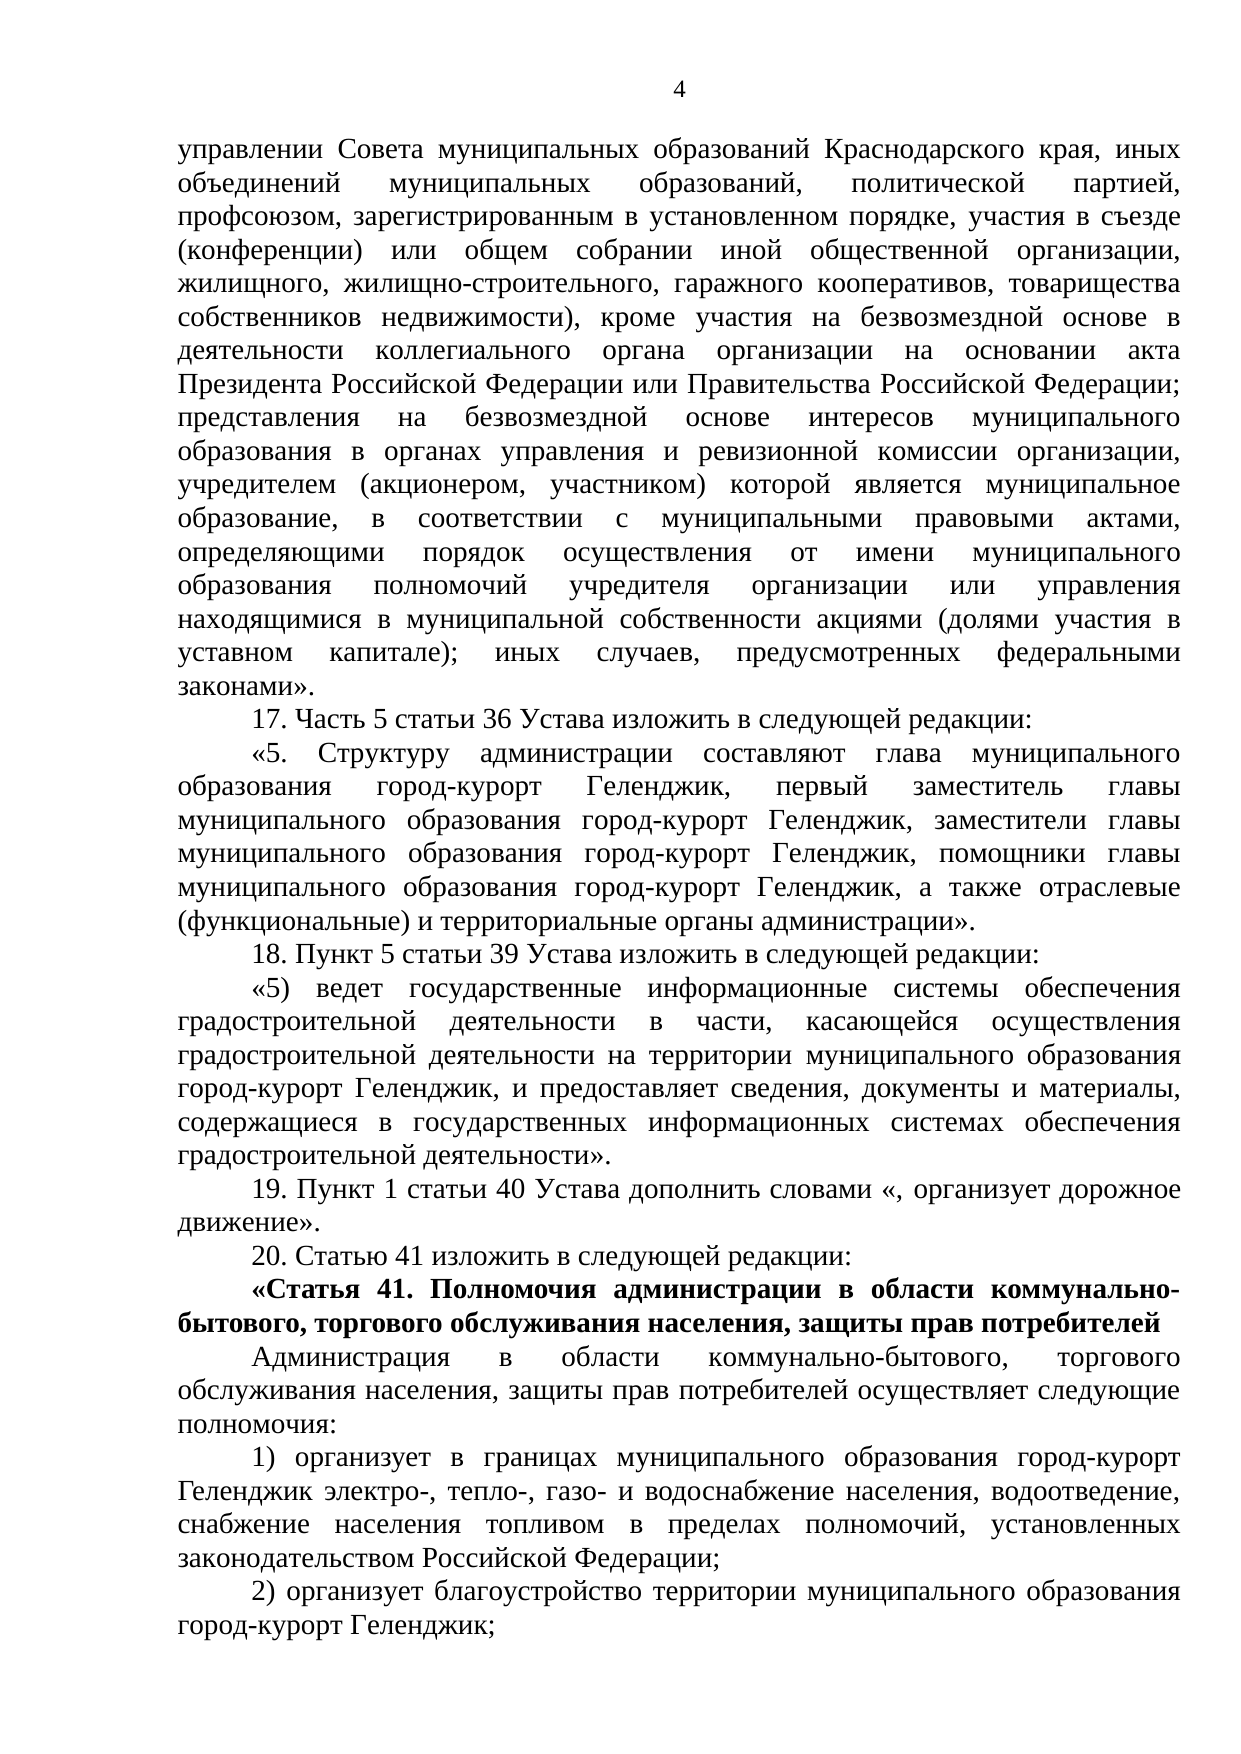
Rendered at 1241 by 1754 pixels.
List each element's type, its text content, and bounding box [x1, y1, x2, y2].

text Администрация в области коммунально-бытового, торгового обслуживания населения, защиты прав потребителей осуществляет следующие полномочия: [177, 1339, 1181, 1439]
text 18. Пункт 5 статьи 39 Устава изложить в следующей редакции: [177, 936, 1181, 970]
text «5) ведет государственные информационные системы обеспечения градостроительной деятельности в части, касающейся осуществления градостроительной деятельности на территории муниципального образования город-курорт Геленджик, и предоставляет сведения, документы и материалы, содержащиеся в государственных информационных системах обеспечения градостроительной деятельности». [177, 970, 1181, 1171]
title «Статья 41. Полномочия администрации в области коммунально-бытового, торгового обслуживания населения, защиты прав потребителей [177, 1272, 1181, 1339]
text 1) организует в границах муниципального образования город-курорт Геленджик электро-, тепло-, газо- и водоснабжение населения, водоотведение, снабжение населения топливом в пределах полномочий, установленных законодательством Российской Федерации; [177, 1439, 1181, 1573]
text 17. Часть 5 статьи 36 Устава изложить в следующей редакции: [177, 701, 1181, 735]
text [177, 131, 1181, 701]
text 20. Статью 41 изложить в следующей редакции: [177, 1238, 1181, 1272]
text 19. Пункт 1 статьи 40 Устава дополнить словами «, организует дорожное движение». [177, 1171, 1181, 1238]
text «5. Структуру администрации составляют глава муниципального образования город-курорт Геленджик, первый заместитель главы муниципального образования город-курорт Геленджик, заместители главы муниципального образования город-курорт Геленджик, помощники главы муниципального образования город-курорт Геленджик, а также отраслевые (функциональные) и территориальные органы администрации». [177, 735, 1181, 936]
text 2) организует благоустройство территории муниципального образования город-курорт Геленджик; [177, 1573, 1181, 1641]
